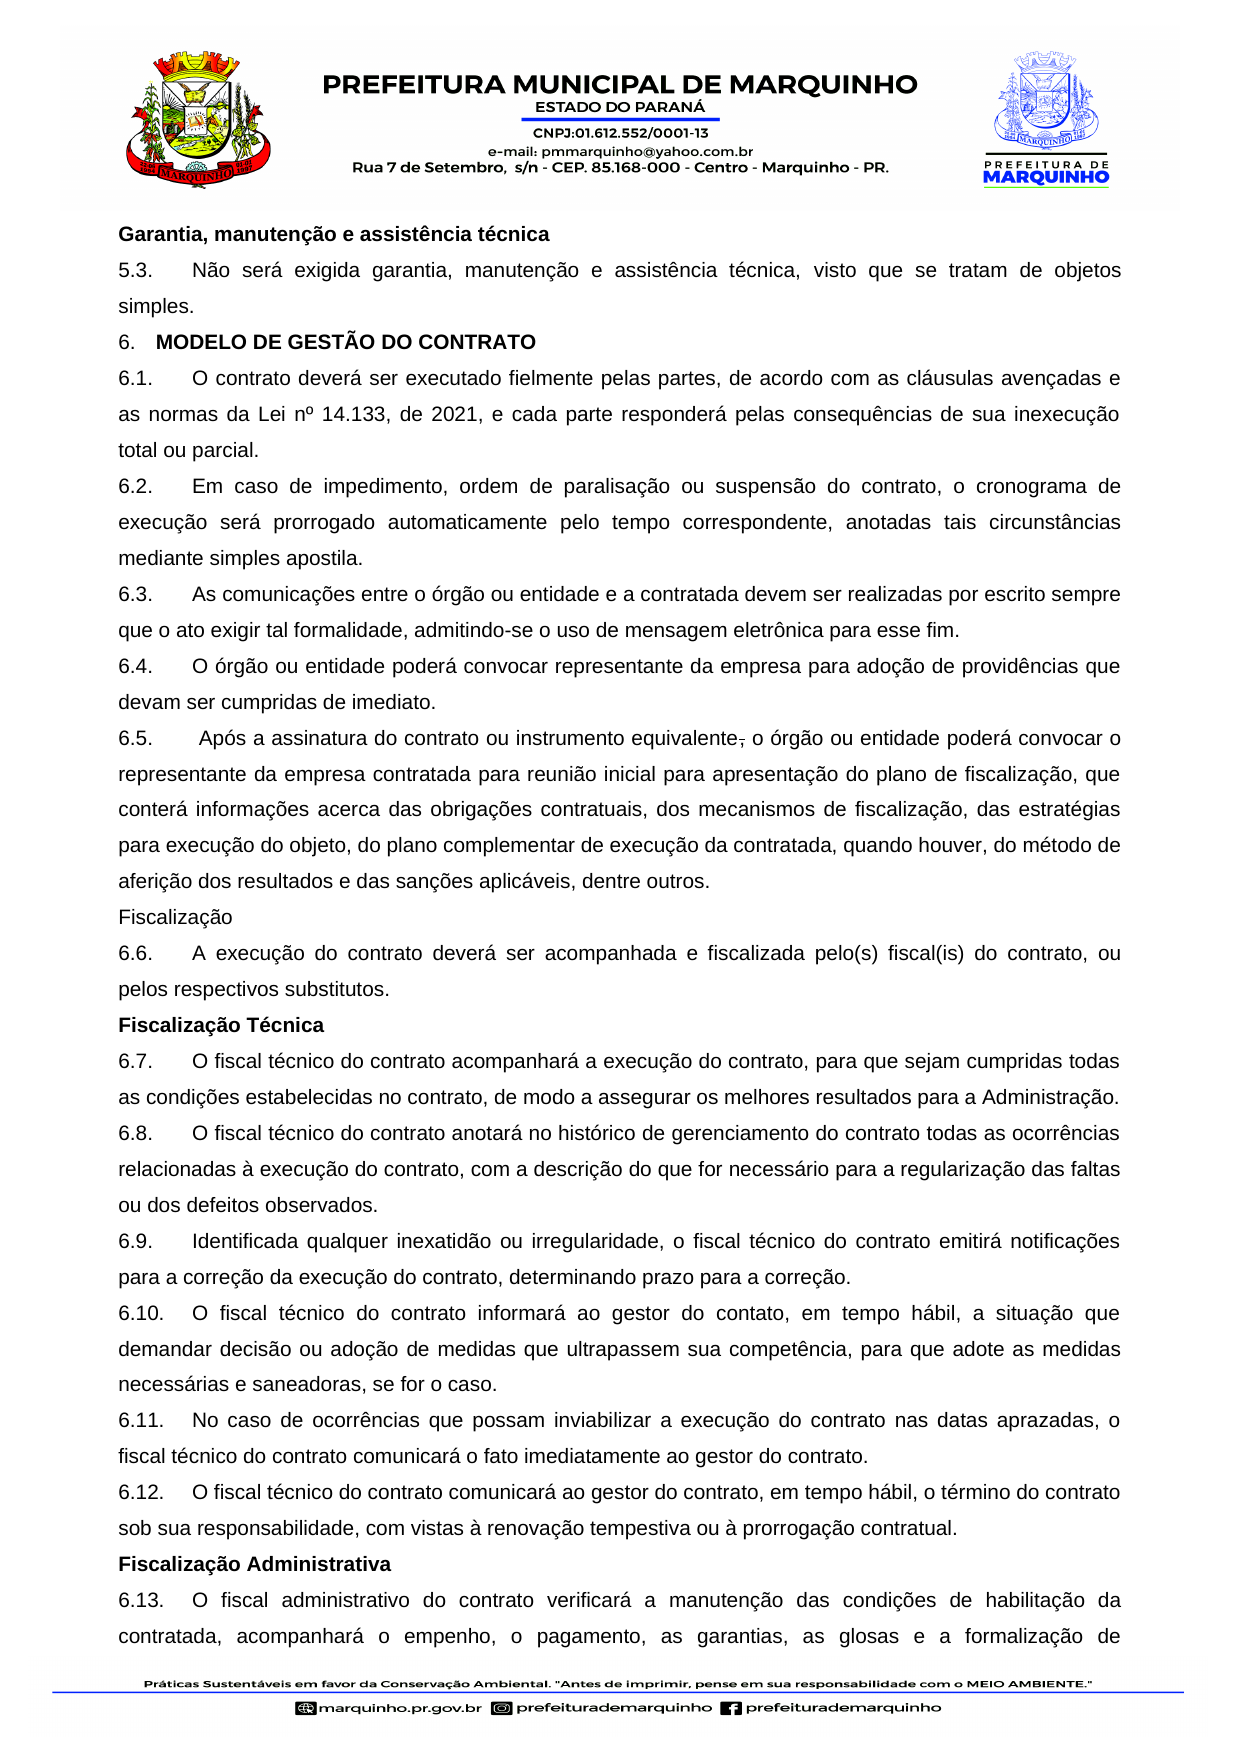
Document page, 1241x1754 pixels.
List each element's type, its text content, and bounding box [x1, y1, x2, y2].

list O fiscal técnico do contrato comunicará ao gestor do contrato, em tempo hábil, o término do contrato sob sua responsabilidade, com vistas à renovação tempestiva ou à prorrogação contratual. [118, 1480, 1122, 1540]
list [118, 1588, 1122, 1648]
list MODELO DE GESTÃO DO CONTRATO [118, 330, 1124, 354]
list Identificada qualquer inexatidão ou irregularidade, o fiscal técnico do contrato emitirá notificações para a correção da execução do contrato, determinando prazo para a correção. [118, 1228, 1122, 1288]
list O fiscal técnico do contrato informará ao gestor do contato, em tempo hábil, a situação que demandar decisão ou adoção de medidas que ultrapassem sua competência, para que adote as medidas necessárias e saneadoras, se for o caso. [118, 1300, 1122, 1396]
list As comunicações entre o órgão ou entidade e a contratada devem ser realizadas por escrito sempre que o ato exigir tal formalidade, admitindo-se o uso de mensagem eletrônica para esse fim. [118, 582, 1122, 642]
list Após a assinatura do contrato ou instrumento equivalente, o órgão ou entidade poderá convocar o representante da empresa contratada para reunião inicial para apresentação do plano de fiscalização, que conterá informações acerca das obrigações contratuais, dos mecanismos de fiscalização, das estratégias para execução do objeto, do plano complementar de execução da contratada, quando houver, do método de aferição dos resultados e das sanções aplicáveis, dentre outros. [118, 725, 1122, 893]
list O órgão ou entidade poderá convocar representante da empresa para adoção de providências que devam ser cumpridas de imediato. [118, 653, 1122, 713]
list Fiscalização Administrativa [118, 1552, 1122, 1576]
list Em caso de impedimento, ordem de paralisação ou suspensão do contrato, o cronograma de execução será prorrogado automaticamente pelo tempo correspondente, anotadas tais circunstâncias mediante simples apostila. [118, 474, 1122, 570]
picture [60, 25, 1181, 211]
list No caso de ocorrências que possam inviabilizar a execução do contrato nas datas aprazadas, o fiscal técnico do contrato comunicará o fato imediatamente ao gestor do contrato. [118, 1408, 1122, 1468]
list O contrato deverá ser executado fielmente pelas partes, de acordo com as cláusulas avençadas e as normas da Lei nº 14.133, de 2021, e cada parte responderá pelas consequências de sua inexecução total ou parcial. [118, 366, 1122, 462]
list O fiscal técnico do contrato acompanhará a execução do contrato, para que sejam cumpridas todas as condições estabelecidas no contrato, de modo a assegurar os melhores resultados para a Administração. [118, 1049, 1122, 1109]
picture [28, 1656, 1208, 1737]
list Não será exigida garantia, manutenção e assistência técnica, visto que se tratam de objetos simples. [118, 258, 1122, 318]
list Fiscalização [118, 905, 1124, 929]
text Fiscalização Técnica [118, 1013, 1122, 1037]
list O fiscal técnico do contrato anotará no histórico de gerenciamento do contrato todas as ocorrências relacionadas à execução do contrato, com a descrição do que for necessário para a regularização das faltas ou dos defeitos observados. [118, 1121, 1122, 1217]
list A execução do contrato deverá ser acompanhada e fiscalizada pelo(s) fiscal(is) do contrato, ou pelos respectivos substitutos. [118, 941, 1122, 1001]
text Garantia, manutenção e assistência técnica [118, 207, 1122, 246]
